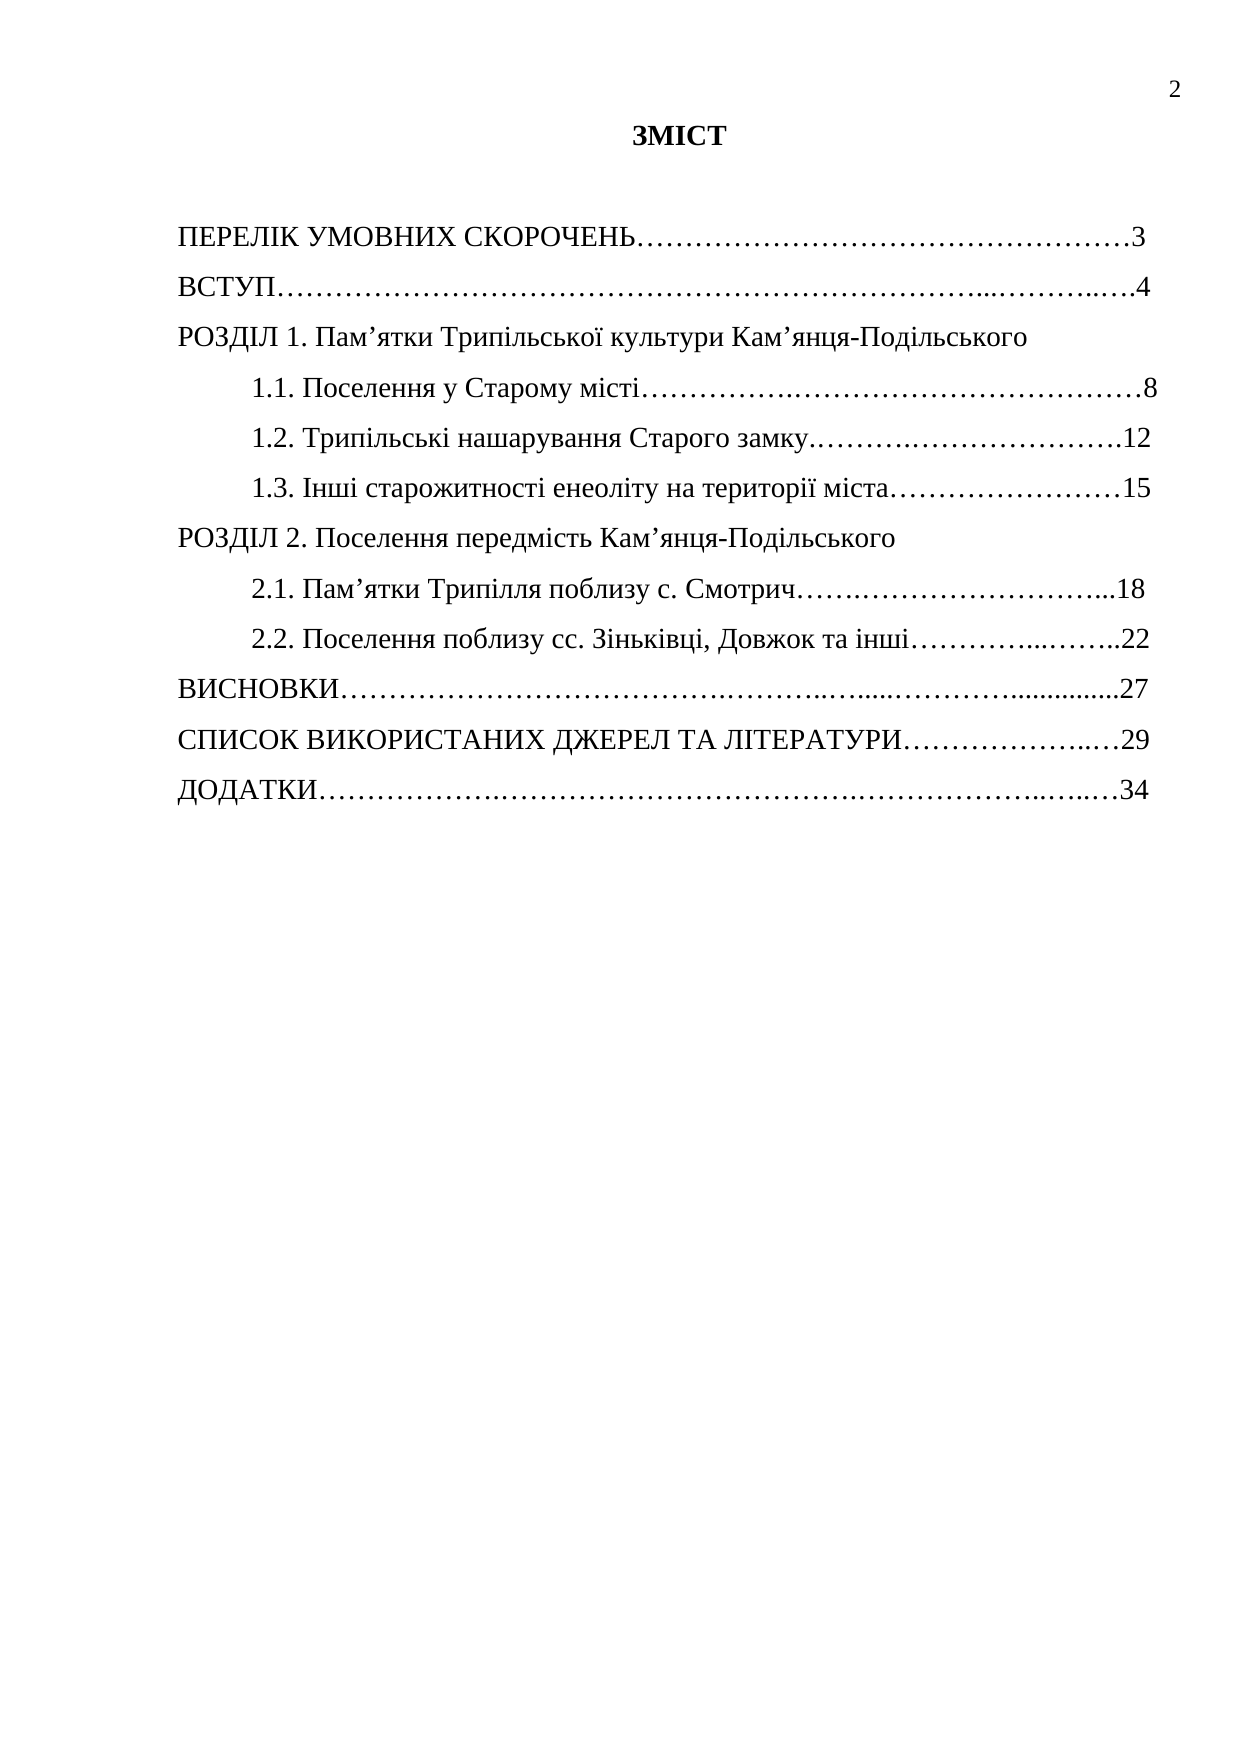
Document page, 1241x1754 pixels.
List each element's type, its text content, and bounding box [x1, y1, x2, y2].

text 2.1. Пам’ятки Трипілля поблизу с. Смотрич…….……………………...18 [251, 571, 1181, 604]
text 1.1. Поселення у Старому місті…………….………………………………8 [251, 370, 1181, 403]
text ЗМІСТ [177, 118, 1181, 152]
text ПЕРЕЛІК УМОВНИХ СКОРОЧЕНЬ……………………………………………3 [177, 219, 1181, 252]
text СПИСОК ВИКОРИСТАНИХ ДЖЕРЕЛ ТА ЛІТЕРАТУРИ………………..…29 [177, 722, 1181, 755]
text ВИСНОВКИ………………………………….………..….....…………...............27 [177, 672, 1181, 705]
text 1.2. Трипільські нашарування Старого замку.……….………………….12 [251, 420, 1181, 453]
text 2.2. Поселення поблизу сс. Зіньківці, Довжок та інші…………...……..22 [251, 621, 1181, 655]
text РОЗДІЛ 1. Пам’ятки Трипільської культури Кам’янця-Подільського [177, 319, 1181, 353]
text ВСТУП………………………………………………………………...………..….4 [177, 269, 1181, 303]
text РОЗДІЛ 2. Поселення передмість Кам’янця-Подільського [177, 521, 1181, 554]
text 1.3. Інші старожитності енеоліту на території міста……………………15 [251, 470, 1181, 504]
text ДОДАТКИ……………….……………………………….………………..…..…34 [177, 772, 1181, 806]
